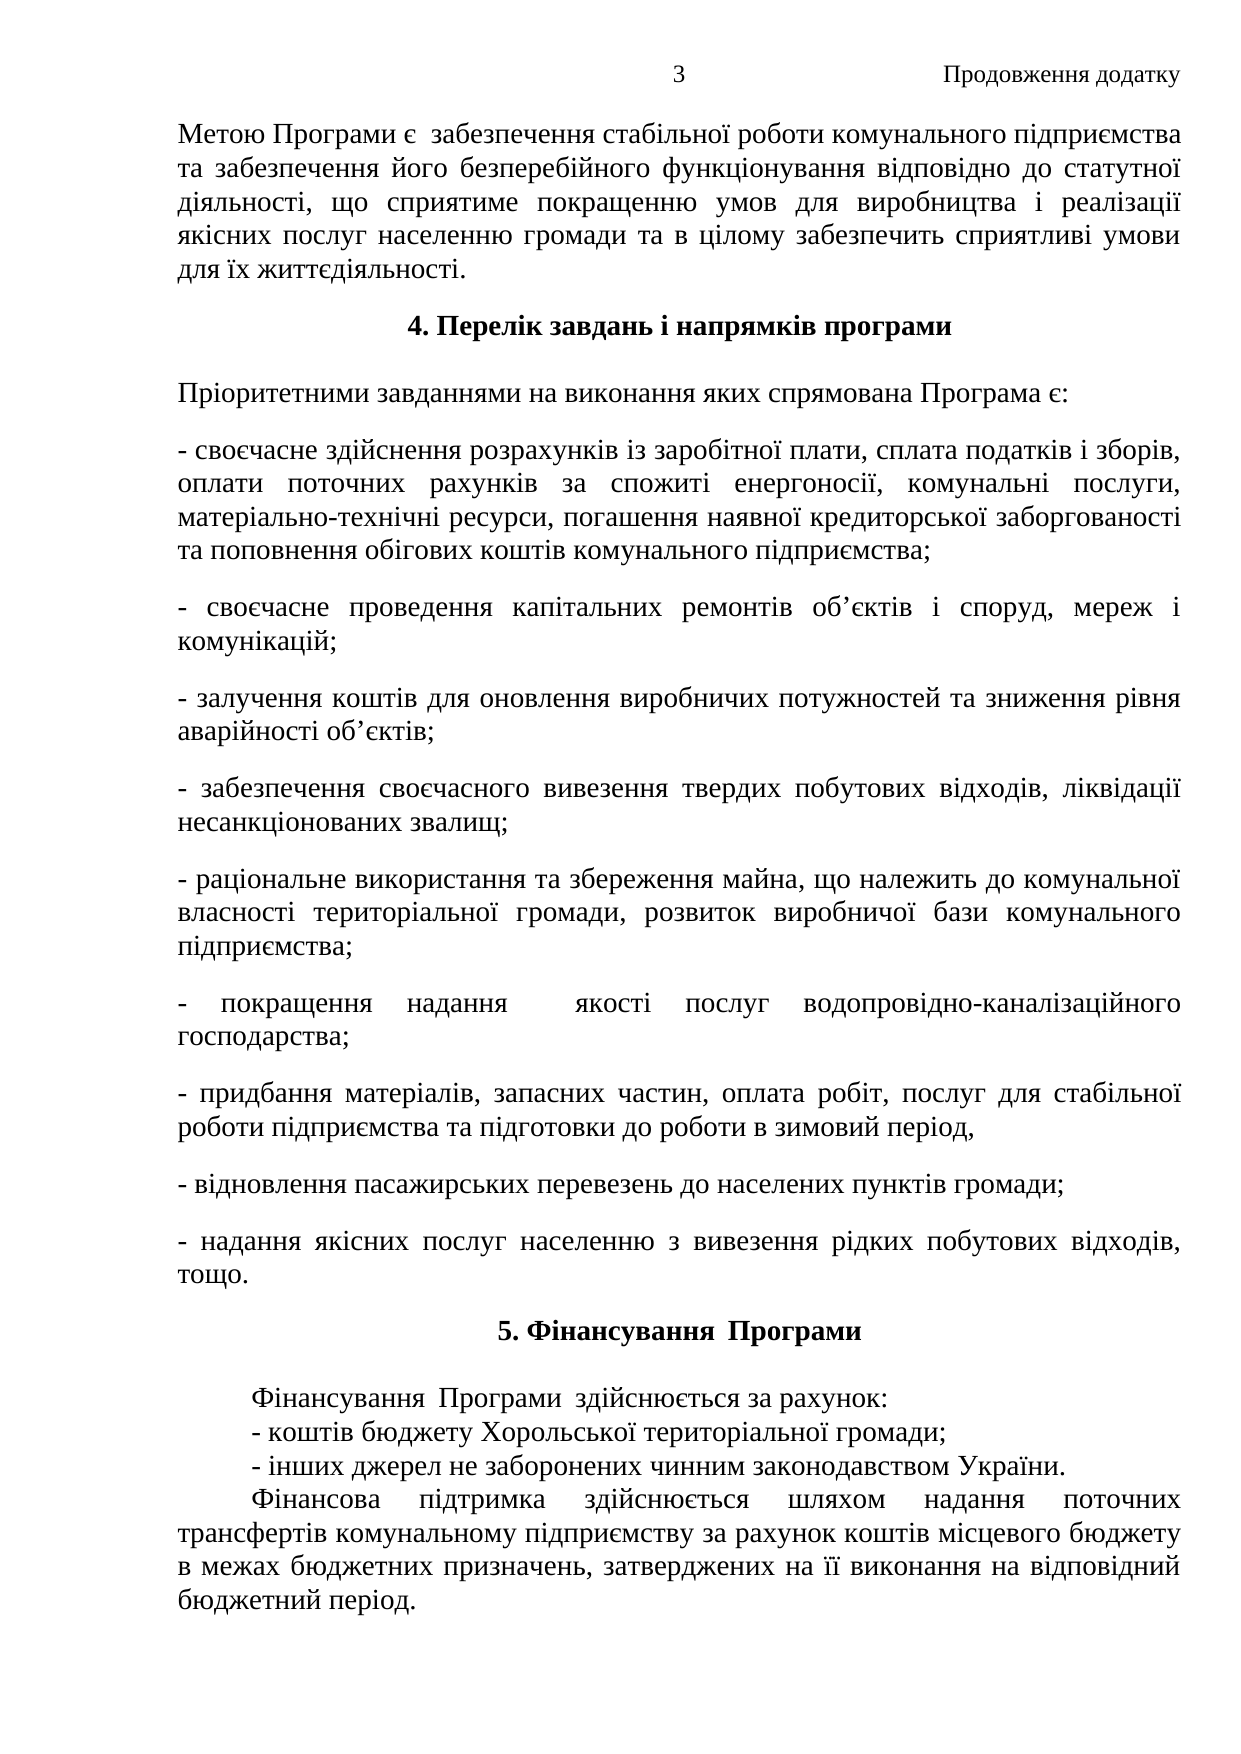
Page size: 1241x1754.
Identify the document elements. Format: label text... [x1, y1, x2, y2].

text - коштів бюджету Хорольської територіальної громади; [177, 1414, 1183, 1448]
text Фінансова підтримка здійснюється шляхом надання поточних трансфертів комунальному підприємству за рахунок коштів місцевого бюджету в межах бюджетних призначень, затверджених на її виконання на відповідний бюджетний період. [177, 1481, 1182, 1615]
text - надання якісних послуг населенню з вивезення рідких побутових відходів, тощо. [177, 1223, 1182, 1290]
text - придбання матеріалів, запасних частин, оплата робіт, послуг для стабільної роботи підприємства та підготовки до роботи в зимовий період, [177, 1076, 1182, 1143]
text - відновлення пасажирських перевезень до населених пунктів громади; [177, 1166, 1182, 1199]
text Фінансування Програми здійснюється за рахунок: [177, 1381, 1183, 1414]
text - інших джерел не заборонених чинним законодавством України. [177, 1448, 1183, 1481]
text - раціональне використання та збереження майна, що належить до комунальної власності територіальної громади, розвиток виробничої бази комунального підприємства; [177, 861, 1182, 962]
text Пріоритетними завданнями на виконання яких спрямована Програма є: [177, 375, 1182, 408]
text - своєчасне проведення капітальних ремонтів об’єктів і споруд, мереж і комунікацій; [177, 589, 1182, 656]
text - своєчасне здійснення розрахунків із заробітної плати, сплата податків і зборів, оплати поточних рахунків за спожиті енергоносії, комунальні послуги, матеріально-технічні ресурси, погашення наявної кредиторської заборгованості та поповнення обігових коштів комунального підприємства; [177, 432, 1182, 566]
text 4. Перелік завдань і напрямків програми [177, 308, 1183, 341]
text 5. Фінансування Програми [177, 1313, 1182, 1347]
text - залучення коштів для оновлення виробничих потужностей та зниження рівня аварійності об’єктів; [177, 680, 1182, 747]
text - покращення надання якості послуг водопровідно-каналізаційного господарства; [177, 985, 1182, 1052]
text Метою Програми є забезпечення стабільної роботи комунального підприємства та забезпечення його безперебійного функціонування відповідно до статутної діяльності, що сприятиме покращенню умов для виробництва і реалізації якісних послуг населенню громади та в цілому забезпечить сприятливі умови для їх життєдіяльності. [177, 117, 1182, 284]
text - забезпечення своєчасного вивезення твердих побутових відходів, ліквідації несанкціонованих звалищ; [177, 770, 1182, 837]
